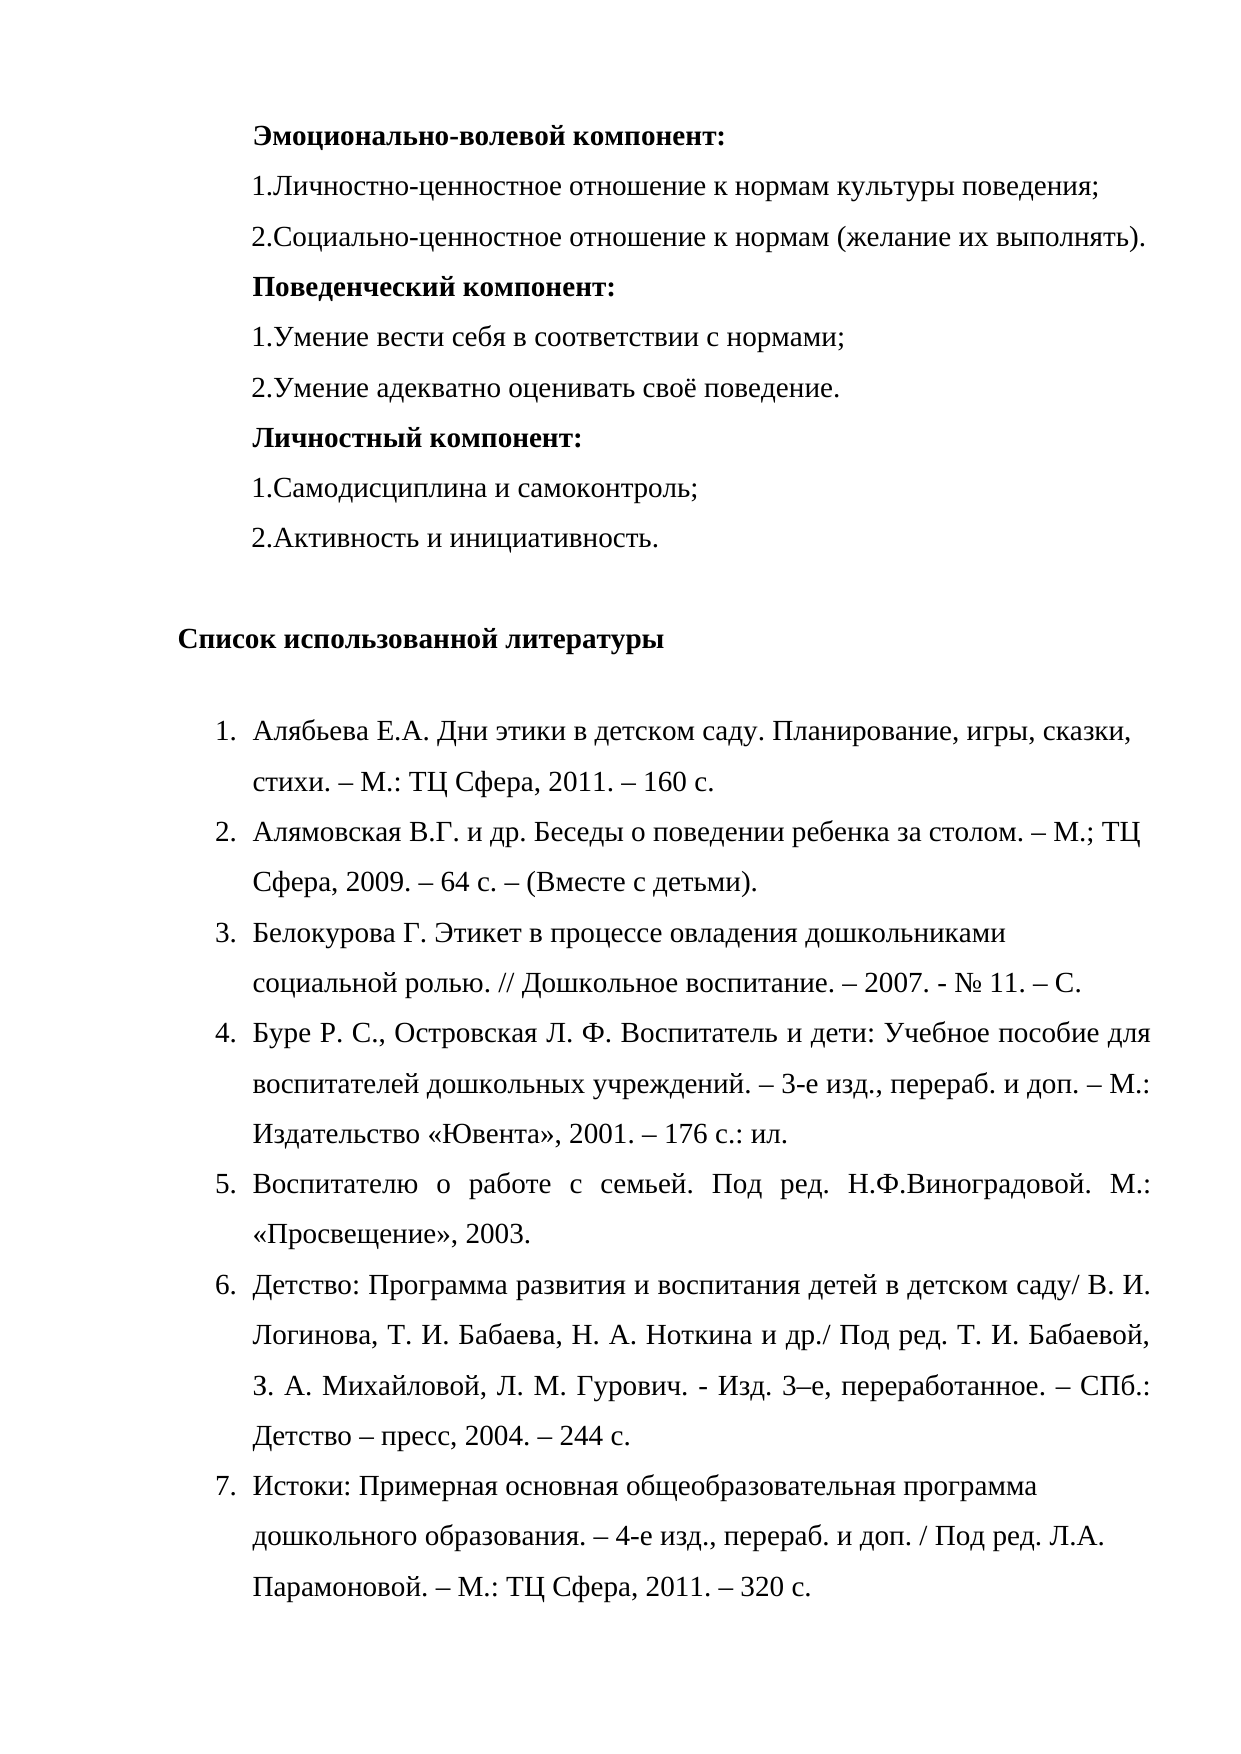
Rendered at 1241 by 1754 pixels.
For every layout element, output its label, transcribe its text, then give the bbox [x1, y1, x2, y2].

text Список использованной литературы [177, 621, 1152, 655]
list Детство: Программа развития и воспитания детей в детском саду/ В. И. Логинова, Т. И. Бабаева, Н. А. Ноткина и др./ Под ред. Т. И. Бабаевой, З. А. Михайловой, Л. М. Гурович. - Изд. 3–е, переработанное. – СПб.: Детство – пресс, 2004. – 244 с. [215, 1267, 1152, 1451]
list Истоки: Примерная основная общеобразовательная программа дошкольного образования. – 4-е изд., перераб. и доп. / Под ред. Л.А. Парамоновой. – М.: ТЦ Сфера, 2011. – 320 с. [215, 1468, 1152, 1602]
text 1.Личностно-ценностное отношение к нормам культуры поведения; [177, 168, 1152, 202]
list Белокурова Г. Этикет в процессе овладения дошкольниками социальной ролью. // Дошкольное воспитание. – 2007. - № 11. – С. [215, 915, 1152, 999]
list Алябьева Е.А. Дни этики в детском саду. Планирование, игры, сказки, стихи. – М.: ТЦ Сфера, 2011. – 160 с. [215, 713, 1152, 797]
text Поведенческий компонент: [252, 269, 1152, 303]
text 2.Социально-ценностное отношение к нормам (желание их выполнять). [177, 219, 1152, 252]
list Буре Р. С., Островская Л. Ф. Воспитатель и дети: Учебное пособие для воспитателей дошкольных учреждений. – 3-е изд., перераб. и доп. – М.: Издательство «Ювента», 2001. – 176 с.: ил. [215, 1015, 1152, 1149]
text Эмоционально-волевой компонент: [252, 118, 1152, 152]
list Воспитателю о работе с семьей. Под ред. Н.Ф.Виноградовой. М.: «Просвещение», 2003. [215, 1166, 1152, 1250]
text 2.Умение адекватно оценивать своё поведение. [177, 370, 1152, 403]
text 1.Умение вести себя в соответствии с нормами; [177, 319, 1152, 353]
text 1.Самодисциплина и самоконтроль; [177, 470, 1152, 504]
text 2.Активность и инициативность. [177, 521, 1152, 554]
text Личностный компонент: [252, 420, 1152, 453]
list Алямовская В.Г. и др. Беседы о поведении ребенка за столом. – М.; ТЦ Сфера, 2009. – 64 с. – (Вместе с детьми). [215, 814, 1152, 898]
